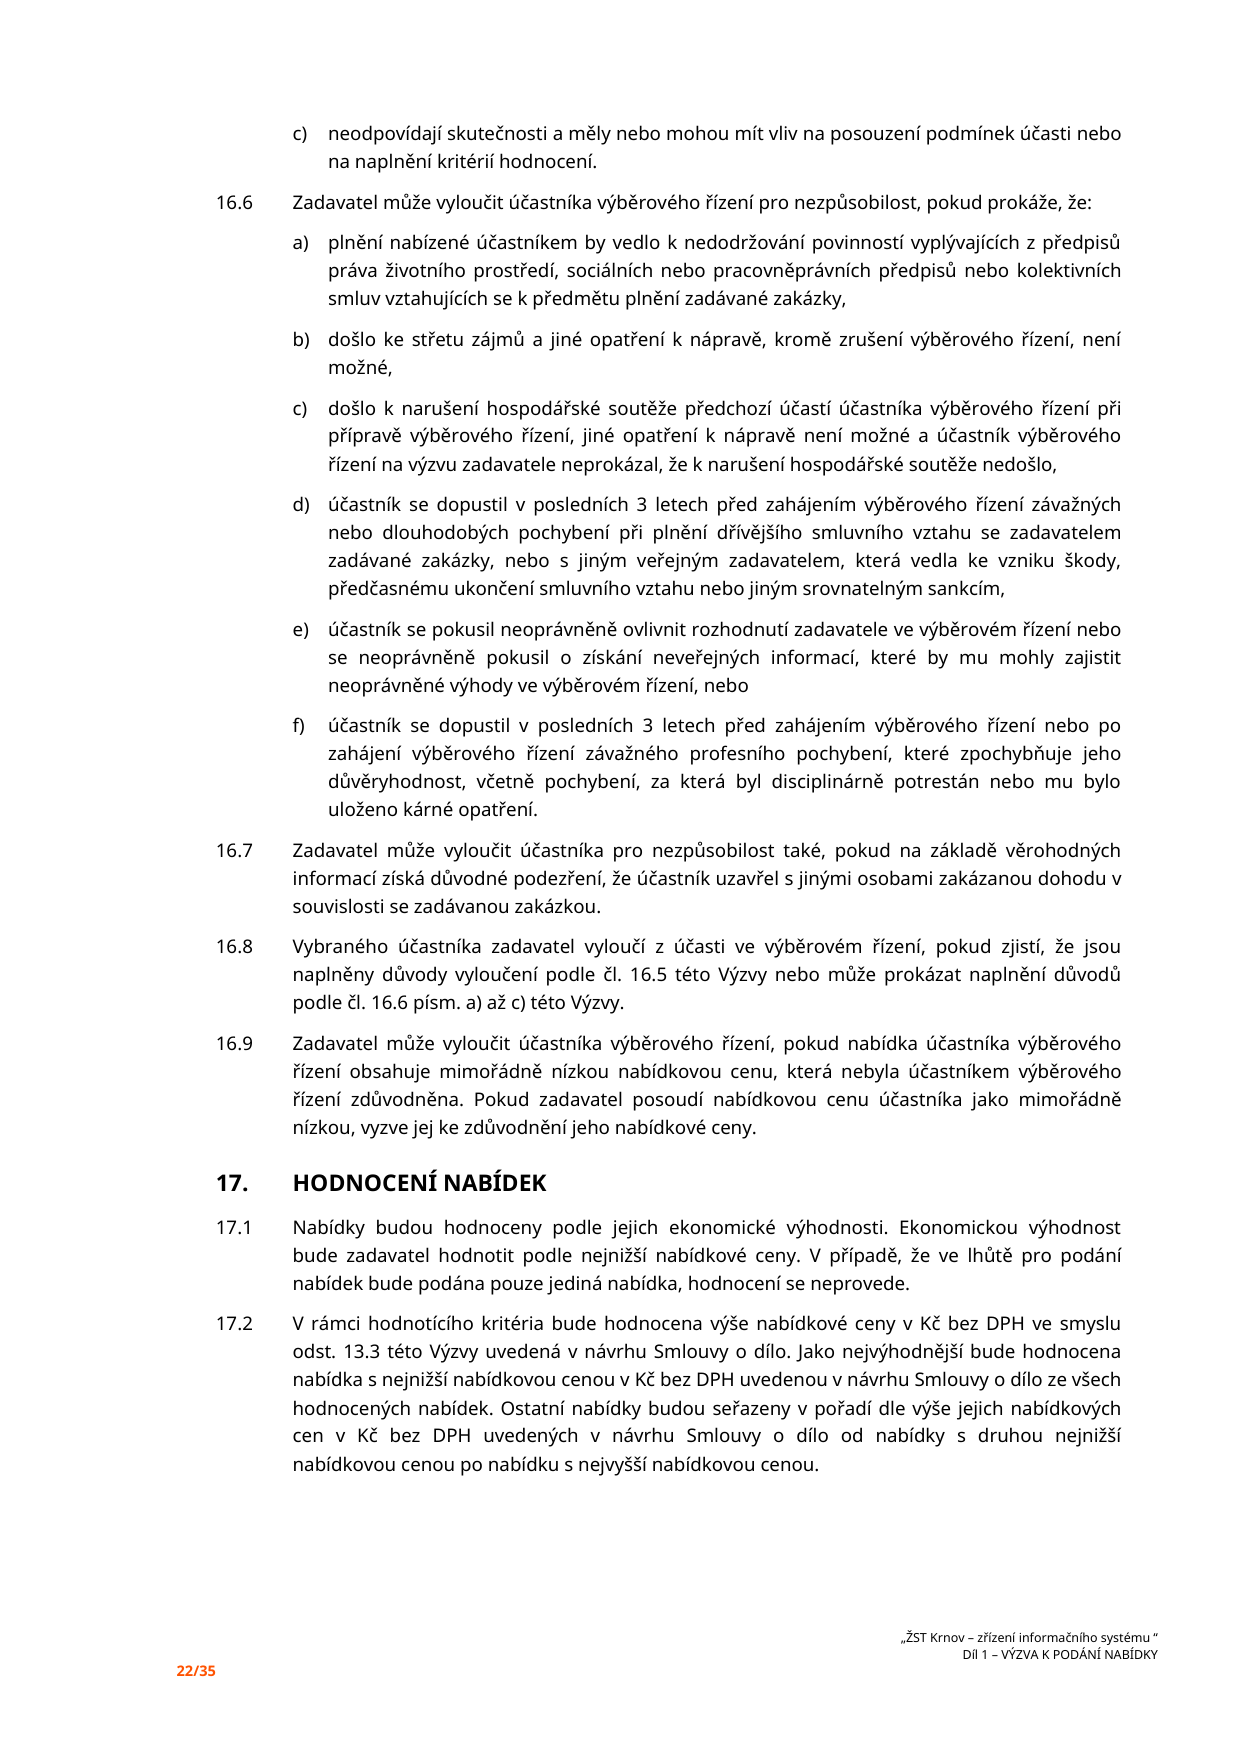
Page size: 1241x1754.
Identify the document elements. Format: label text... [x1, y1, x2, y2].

text V rámci hodnotícího kritéria bude hodnocena výše nabídkové ceny v Kč bez DPH ve smyslu odst. 13.3 této Výzvy uvedená v návrhu Smlouvy o dílo. Jako nejvýhodnější bude hodnocena nabídka s nejnižší nabídkovou cenou v Kč bez DPH uvedenou v návrhu Smlouvy o dílo ze všech hodnocených nabídek. Ostatní nabídky budou seřazeny v pořadí dle výše jejich nabídkových cen v Kč bez DPH uvedených v návrhu Smlouvy o dílo od nabídky s druhou nejnižší nabídkovou cenou po nabídku s nejvyšší nabídkovou cenou. [216, 1311, 1122, 1476]
list došlo k narušení hospodářské soutěže předchozí účastí účastníka výběrového řízení při přípravě výběrového řízení, jiné opatření k nápravě není možné a účastník výběrového řízení na výzvu zadavatele neprokázal, že k narušení hospodářské soutěže nedošlo, [292, 395, 1122, 476]
list účastník se dopustil v posledních 3 letech před zahájením výběrového řízení nebo po zahájení výběrového řízení závažného profesního pochybení, které zpochybňuje jeho důvěryhodnost, včetně pochybení, za která byl disciplinárně potrestán nebo mu bylo uloženo kárné opatření. [292, 712, 1122, 822]
list neodpovídají skutečnosti a měly nebo mohou mít vliv na posouzení podmínek účasti nebo na naplnění kritérií hodnocení. [292, 121, 1122, 174]
text Nabídky budou hodnoceny podle jejich ekonomické výhodnosti. Ekonomickou výhodnost bude zadavatel hodnotit podle nejnižší nabídkové ceny. V případě, že ve lhůtě pro podání nabídek bude podána pouze jediná nabídka, hodnocení se neprovede. [216, 1214, 1122, 1296]
text Vybraného účastníka zadavatel vyloučí z účasti ve výběrovém řízení, pokud zjistí, že jsou naplněny důvody vyloučení podle čl. 16.5 této Výzvy nebo může prokázat naplnění důvodů podle čl. 16.6 písm. a) až c) této Výzvy. [216, 934, 1122, 1015]
text Zadavatel může vyloučit účastníka výběrového řízení pro nezpůsobilost, pokud prokáže, že: [216, 189, 1122, 215]
text Zadavatel může vyloučit účastníka výběrového řízení, pokud nabídka účastníka výběrového řízení obsahuje mimořádně nízkou nabídkovou cenu, která nebyla účastníkem výběrového řízení zdůvodněna. Pokud zadavatel posoudí nabídkovou cenu účastníka jako mimořádně nízkou, vyzve jej ke zdůvodnění jeho nabídkové ceny. [216, 1030, 1122, 1140]
text HODNOCENÍ NABÍDEK [216, 1167, 1122, 1198]
list účastník se pokusil neoprávněně ovlivnit rozhodnutí zadavatele ve výběrovém řízení nebo se neoprávněně pokusil o získání neveřejných informací, které by mu mohly zajistit neoprávněné výhody ve výběrovém řízení, nebo [292, 616, 1122, 697]
list došlo ke střetu zájmů a jiné opatření k nápravě, kromě zrušení výběrového řízení, není možné, [292, 326, 1122, 380]
list účastník se dopustil v posledních 3 letech před zahájením výběrového řízení závažných nebo dlouhodobých pochybení při plnění dřívějšího smluvního vztahu se zadavatelem zadávané zakázky, nebo s jiným veřejným zadavatelem, která vedla ke vzniku škody, předčasnému ukončení smluvního vztahu nebo jiným srovnatelným sankcím, [292, 491, 1122, 601]
list plnění nabízené účastníkem by vedlo k nedodržování povinností vyplývajících z předpisů práva životního prostředí, sociálních nebo pracovněprávních předpisů nebo kolektivních smluv vztahujících se k předmětu plnění zadávané zakázky, [292, 230, 1122, 311]
text Zadavatel může vyloučit účastníka pro nezpůsobilost také, pokud na základě věrohodných informací získá důvodné podezření, že účastník uzavřel s jinými osobami zakázanou dohodu v souvislosti se zadávanou zakázkou. [216, 837, 1122, 919]
